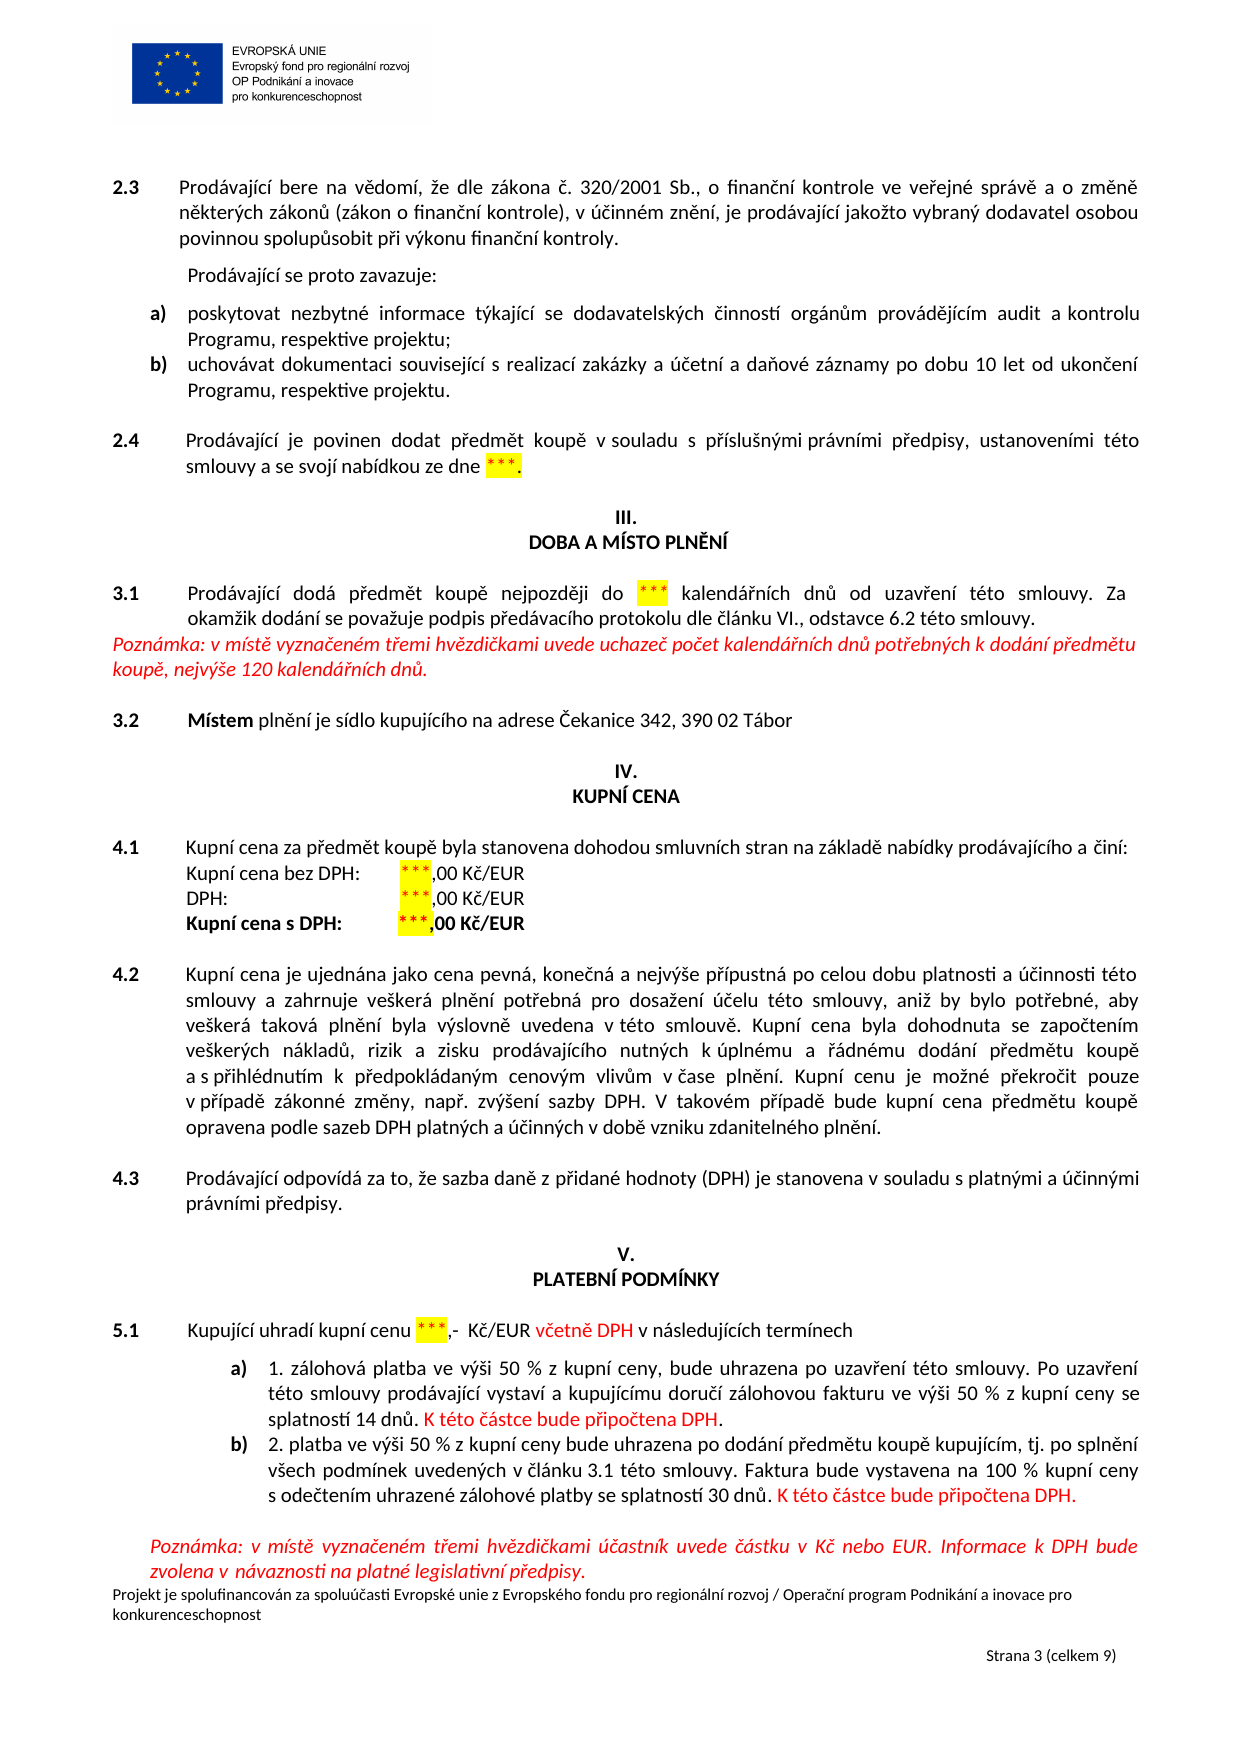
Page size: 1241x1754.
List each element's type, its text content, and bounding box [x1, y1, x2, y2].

text DPH: ***,00 Kč/EUR [431, 885, 1140, 911]
text Kupní cena bez DPH: ***,00 Kč/EUR [431, 860, 1140, 885]
text 4.1 Kupní cena za předmět koupě byla stanovena dohodou smluvních stran na základě nabídky prodávajícího a činí: [112, 834, 1140, 860]
text III. [112, 504, 1140, 529]
text 2.4 Prodávající je povinen dodat předmět koupě v souladu s příslušnými právními předpisy, ustanoveními této smlouvy a se svojí nabídkou ze dne ***. [112, 428, 1140, 478]
list uchovávat dokumentaci související s realizací zakázky a účetní a daňové záznamy po dobu 10 let od ukončení Programu, respektive projektu. [150, 351, 1140, 402]
text 4.2 Kupní cena je ujednána jako cena pevná, konečná a nejvýše přípustná po celou dobu platnosti a účinnosti této smlouvy a zahrnuje veškerá plnění potřebná pro dosažení účelu této smlouvy, aniž by bylo potřebné, aby veškerá taková plnění byla výslovně uvedena v této smlouvě. Kupní cena byla dohodnuta se započtením veškerých nákladů, rizik a zisku prodávajícího nutných k úplnému a řádnému dodání předmětu koupě a s přihlédnutím k předpokládaným cenovým vlivům v čase plnění. Kupní cenu je možné překročit pouze v případě zákonné změny, např. zvýšení sazby DPH. V takovém případě bude kupní cena předmětu koupě opravena podle sazeb DPH platných a účinných v době vzniku zdanitelného plnění. [112, 961, 1140, 1139]
text 3.1 Prodávající dodá předmět koupě nejpozději do *** kalendářních dnů od uzavření této smlouvy. Za okamžik dodání se považuje podpis předávacího protokolu dle článku VI., odstavce 6.2 této smlouvy. [112, 580, 1140, 631]
text 3.2 Místem plnění je sídlo kupujícího na adrese Čekanice 342, 390 02 Tábor [112, 707, 1140, 733]
text DOBA A MÍSTO PLNĚNÍ [112, 529, 1140, 555]
text Kupní cena s DPH: ***,00 Kč/EUR [434, 911, 1140, 936]
text KUPNÍ CENA [112, 783, 1140, 809]
picture [112, 23, 434, 124]
text Kupní cena s DPH: ***,00 Kč/EUR [112, 911, 398, 936]
text Kupní cena bez DPH: ***,00 Kč/EUR [112, 860, 400, 885]
list Kupující uhradí kupní cenu ***,- Kč/EUR včetně DPH v následujících termínech [112, 1317, 416, 1343]
text PLATEBNÍ PODMÍNKY [112, 1266, 1140, 1292]
text Prodávající se proto zavazuje: [112, 263, 1140, 288]
list poskytovat nezbytné informace týkající se dodavatelských činností orgánům provádějícím audit a kontrolu Programu, respektive projektu; [150, 301, 1140, 351]
text 2.3 Prodávající bere na vědomí, že dle zákona č. 320/2001 Sb., o finanční kontrole ve veřejné správě a o změně některých zákonů (zákon o finanční kontrole), v účinném znění, je prodávající jakožto vybraný dodavatel osobou povinnou spolupůsobit při výkonu finanční kontroly. [112, 174, 1140, 250]
list Kupující uhradí kupní cenu ***,- Kč/EUR včetně DPH v následujících termínech [447, 1317, 1140, 1343]
text 4.3 Prodávající odpovídá za to, že sazba daně z přidané hodnoty (DPH) je stanovena v souladu s platnými a účinnými právními předpisy. [112, 1165, 1140, 1216]
text IV. [112, 758, 1140, 783]
text V. [112, 1241, 1140, 1266]
text DPH: ***,00 Kč/EUR [112, 885, 400, 911]
list 1. zálohová platba ve výši 50 % z kupní ceny, bude uhrazena po uzavření této smlouvy. Po uzavření této smlouvy prodávající vystaví a kupujícímu doručí zálohovou fakturu ve výši 50 % z kupní ceny se splatností 14 dnů. K této částce bude připočtena DPH. [230, 1355, 1140, 1431]
text Poznámka: v místě vyznačeném třemi hvězdičkami uvede uchazeč počet kalendářních dnů potřebných k dodání předmětu koupě, nejvýše 120 kalendářních dnů. [112, 631, 1140, 682]
list 2. platba ve výši 50 % z kupní ceny bude uhrazena po dodání předmětu koupě kupujícím, tj. po splnění všech podmínek uvedených v článku 3.1 této smlouvy. Faktura bude vystavena na 100 % kupní ceny s odečtením uhrazené zálohové platby se splatností 30 dnů. K této částce bude připočtena DPH. [230, 1431, 1140, 1508]
text Poznámka: v místě vyznačeném třemi hvězdičkami účastník uvede částku v Kč nebo EUR. Informace k DPH bude zvolena v návaznosti na platné legislativní předpisy. [150, 1533, 1140, 1584]
